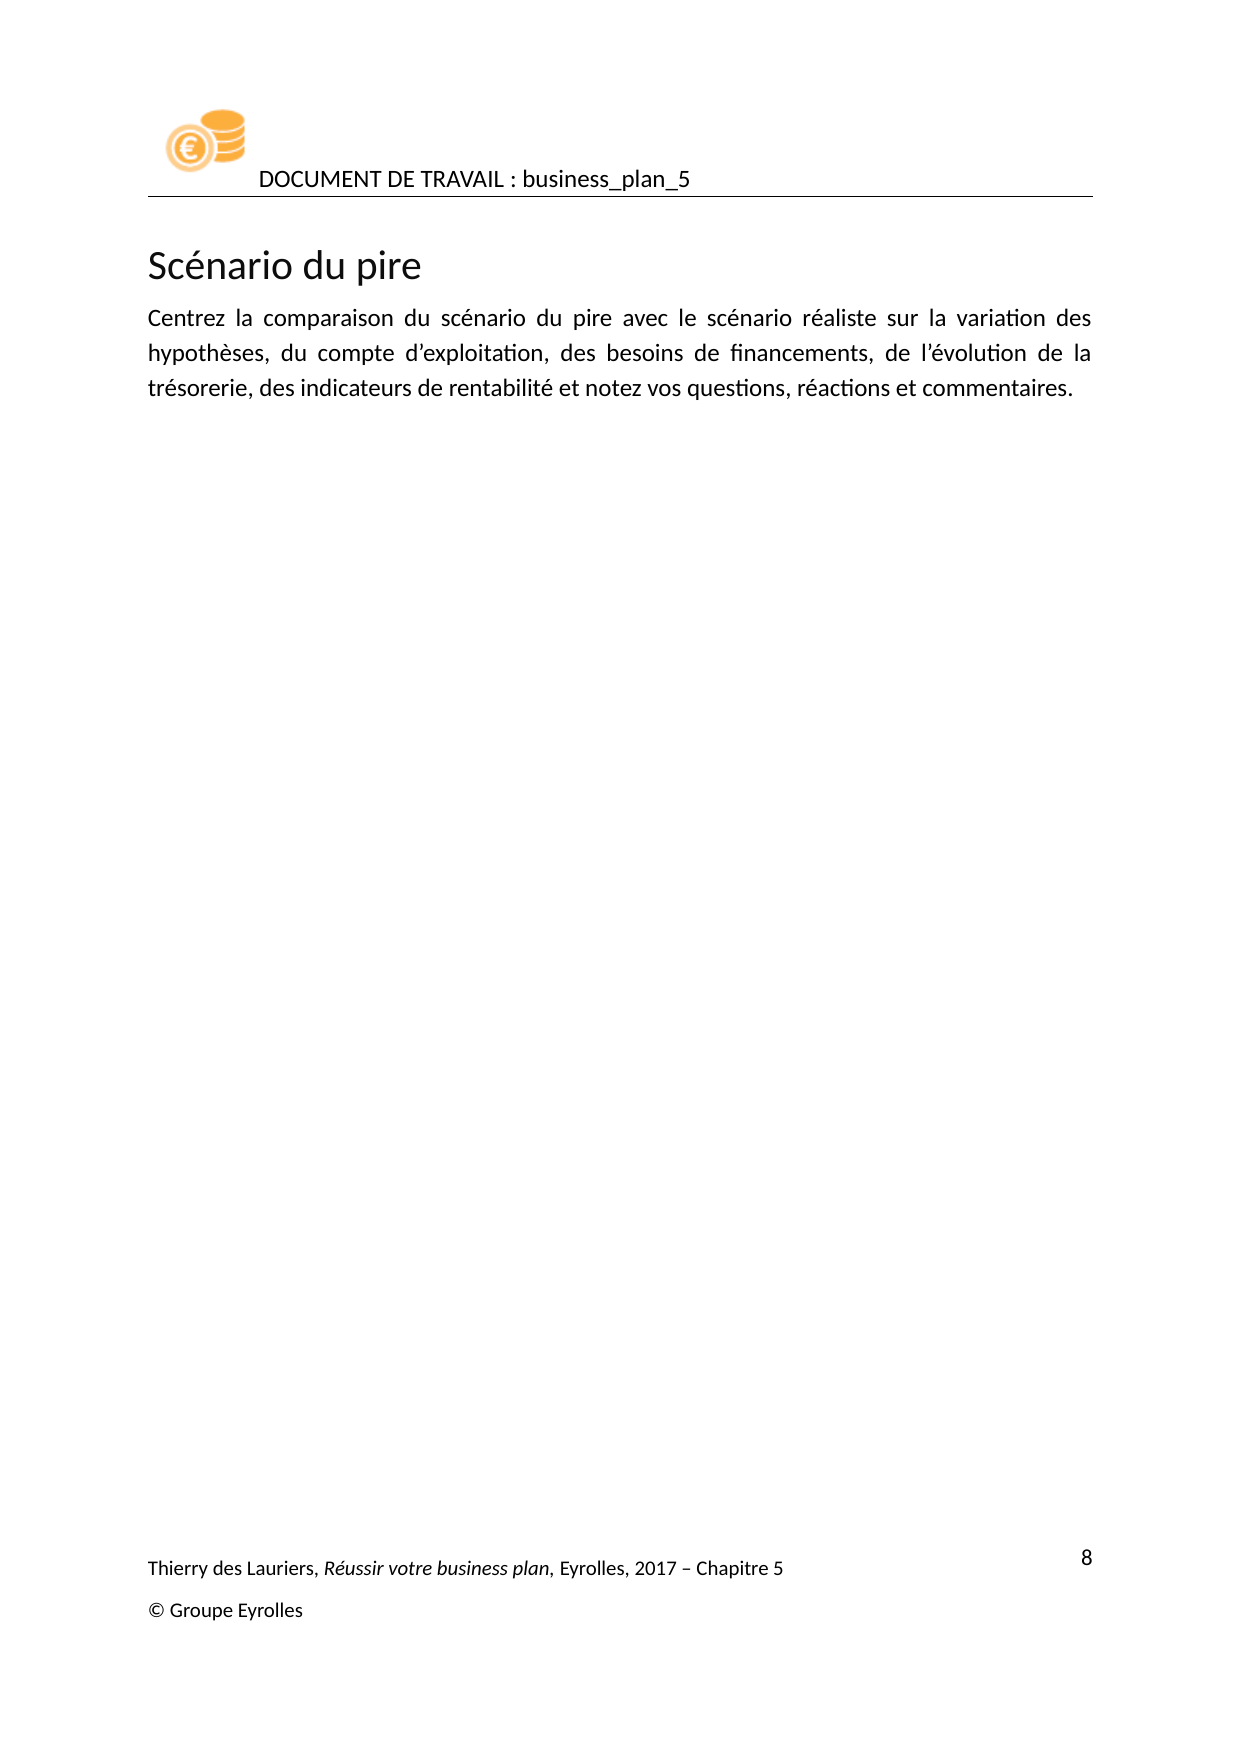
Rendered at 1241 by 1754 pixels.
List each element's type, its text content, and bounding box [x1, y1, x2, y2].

picture [147, 86, 259, 188]
text Centrez la comparaison du scénario du pire avec le scénario réaliste sur la variation des hypothèses, du compte d’exploitation, des besoins de financements, de l’évolution de la trésorerie, des indicateurs de rentabilité et notez vos questions, réactions et commentaires. [148, 302, 1093, 403]
text Scénario du pire [148, 239, 1093, 290]
